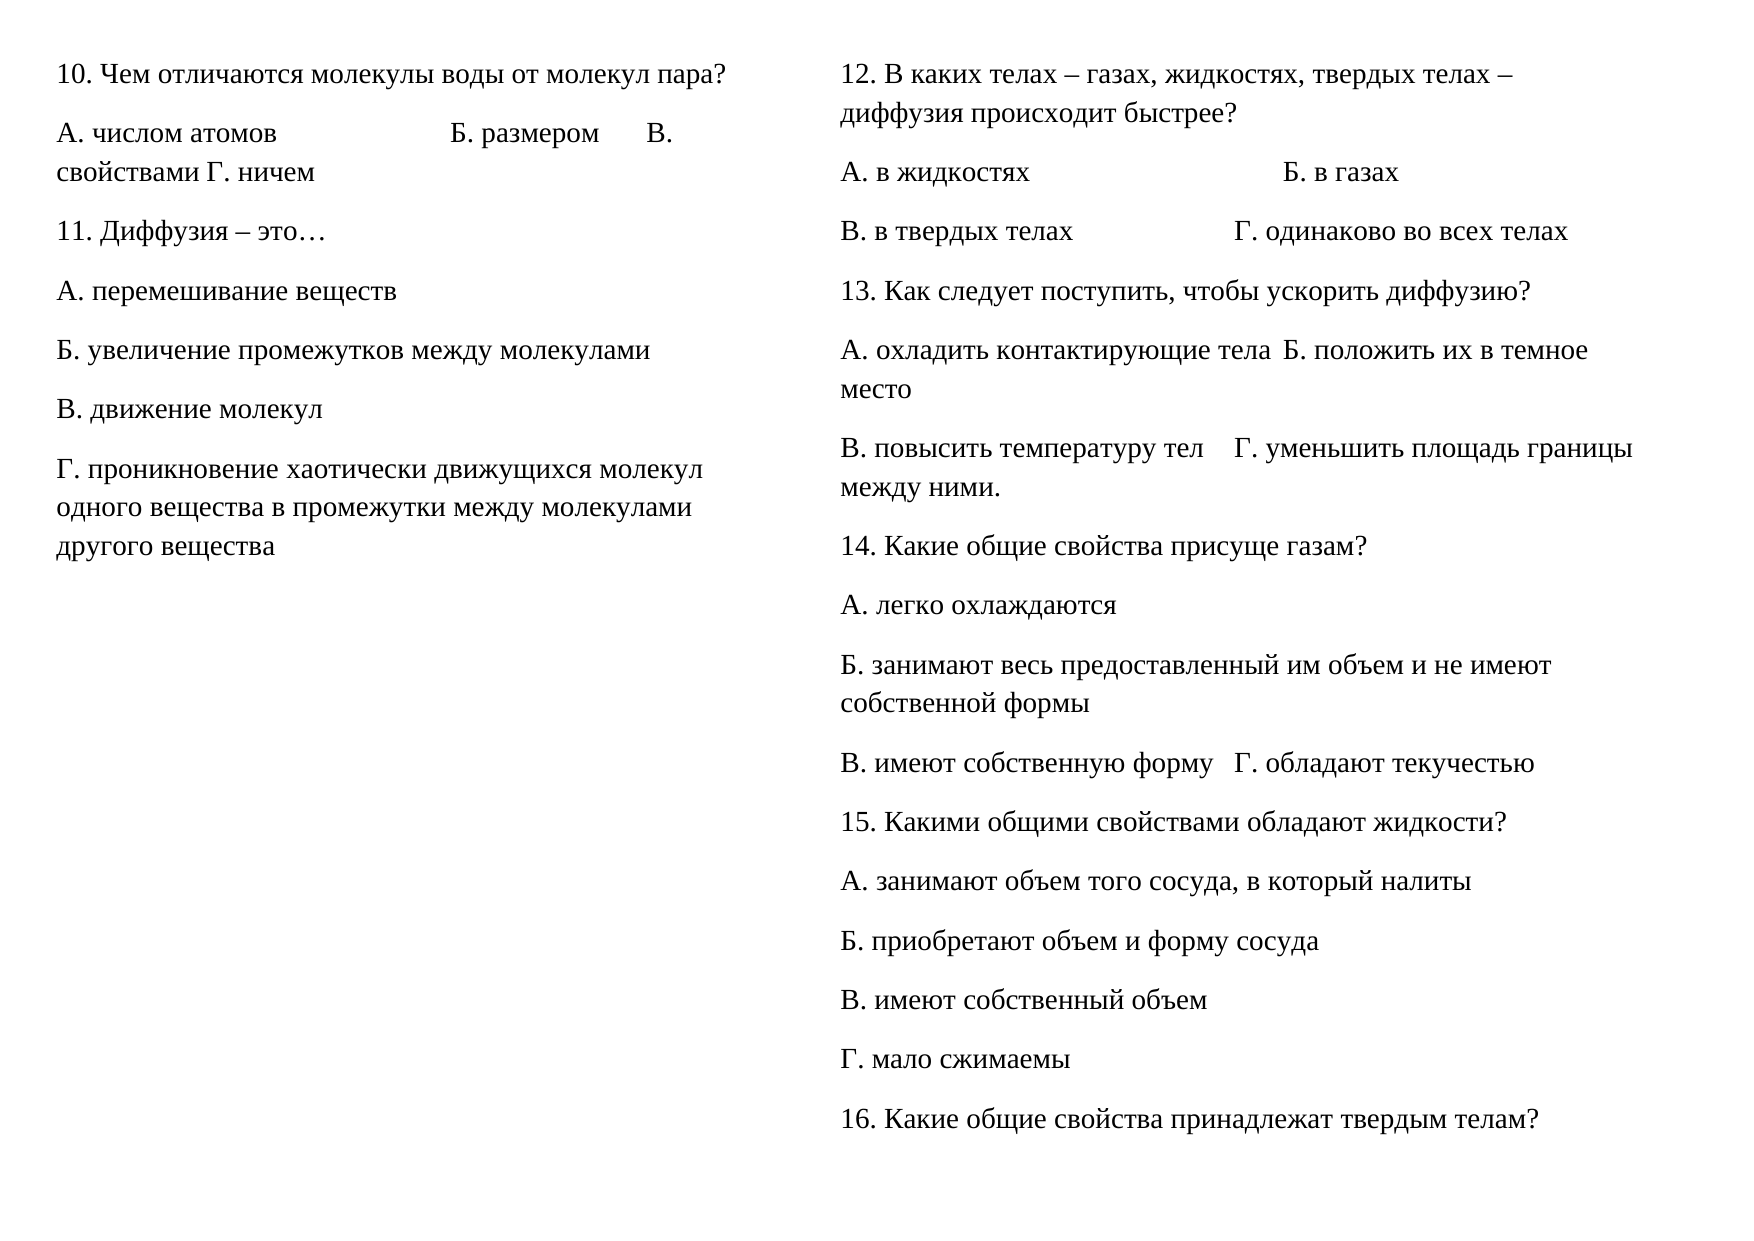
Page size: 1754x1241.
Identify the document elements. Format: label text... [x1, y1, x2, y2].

text А. перемешивание веществ [56, 273, 782, 306]
text Г. проникновение хаотически движущихся молекул одного вещества в промежутки между молекулами другого вещества [56, 451, 782, 562]
text А. занимают объем того сосуда, в который налиты [840, 863, 1636, 897]
text В. движение молекул [56, 392, 782, 425]
text 12. В каких телах – газах, жидкостях, твердых телах – диффузия происходит быстрее? [840, 56, 1636, 128]
text А. числом атомов Б. размером В. свойствами Г. ничем [56, 116, 782, 188]
text 15. Какими общими свойствами обладают жидкости? [840, 804, 1636, 838]
text 16. Какие общие свойства принадлежат твердым телам? [840, 1101, 1636, 1134]
text В. повысить температуру тел Г. уменьшить площадь границы между ними. [840, 430, 1636, 502]
text В. в твердых телах Г. одинаково во всех телах [840, 213, 1636, 247]
text 13. Как следует поступить, чтобы ускорить диффузию? [840, 273, 1636, 306]
text Б. приобретают объем и форму сосуда [840, 923, 1636, 956]
text А. легко охлаждаются [840, 587, 1636, 621]
text Г. мало сжимаемы [840, 1042, 1636, 1075]
text Б. занимают весь предоставленный им объем и не имеют собственной формы [840, 647, 1636, 719]
text 14. Какие общие свойства присуще газам? [840, 528, 1636, 562]
text В. имеют собственную форму Г. обладают текучестью [840, 745, 1636, 778]
text 10. Чем отличаются молекулы воды от молекул пара? [56, 56, 782, 90]
text 11. Диффузия – это… [56, 213, 782, 247]
text А. в жидкостях Б. в газах [840, 154, 1636, 188]
text А. охладить контактирующие тела Б. положить их в темное место [840, 332, 1636, 404]
text Б. увеличение промежутков между молекулами [56, 332, 782, 366]
text В. имеют собственный объем [840, 982, 1636, 1016]
